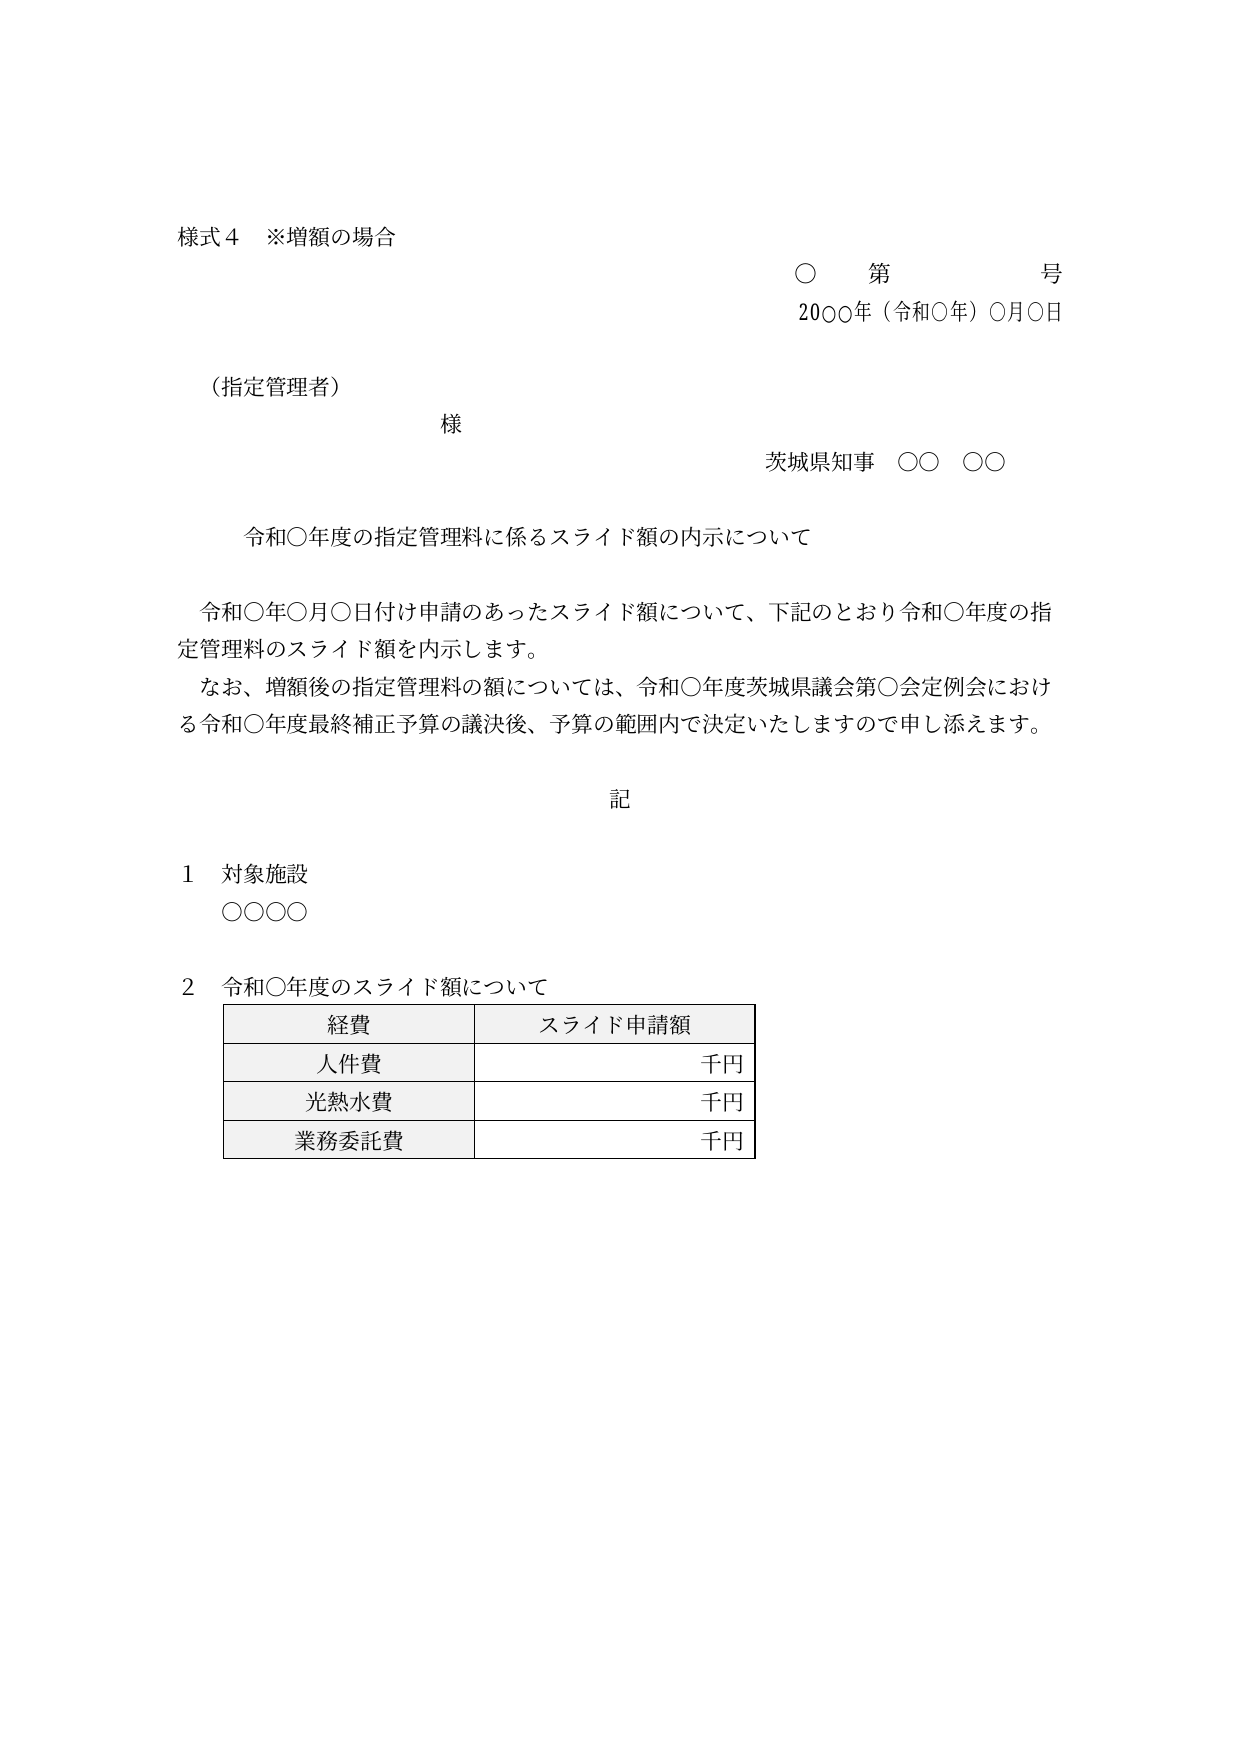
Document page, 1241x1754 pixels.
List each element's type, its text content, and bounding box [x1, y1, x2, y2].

text 20○○年（令和○年）○月○日 [177, 292, 1063, 329]
text ○ 第 号 [177, 254, 1063, 292]
text （指定管理者） [177, 367, 1063, 404]
table_cell 人件費 [224, 1044, 474, 1081]
table_cell 千円 [475, 1044, 754, 1081]
table_cell 光熱水費 [224, 1082, 474, 1120]
text 令和○年度の指定管理料に係るスライド額の内示について [177, 517, 1063, 554]
text なお、増額後の指定管理料の額については、令和○年度茨城県議会第○会定例会における令和○年度最終補正予算の議決後、予算の範囲内で決定いたしますので申し添えます。 [177, 667, 1063, 742]
table_cell 業務委託費 [224, 1121, 474, 1158]
text 様 [177, 404, 1063, 442]
table_cell 千円 [475, 1082, 754, 1120]
table_header スライド申請額 [475, 1005, 754, 1043]
table_cell 千円 [475, 1121, 754, 1158]
text １ 対象施設 [177, 854, 1063, 892]
text 令和○年○月○日付け申請のあったスライド額について、下記のとおり令和○年度の指定管理料のスライド額を内示します。 [177, 592, 1063, 667]
text 様式４ ※増額の場合 [177, 217, 1063, 254]
table_header 経費 [224, 1005, 474, 1043]
text ○○○○ [177, 892, 1063, 929]
text ２ 令和○年度のスライド額について [177, 967, 1063, 1004]
subtitle 記 [177, 779, 1063, 817]
text 茨城県知事 ○○ ○○ [591, 442, 1063, 479]
